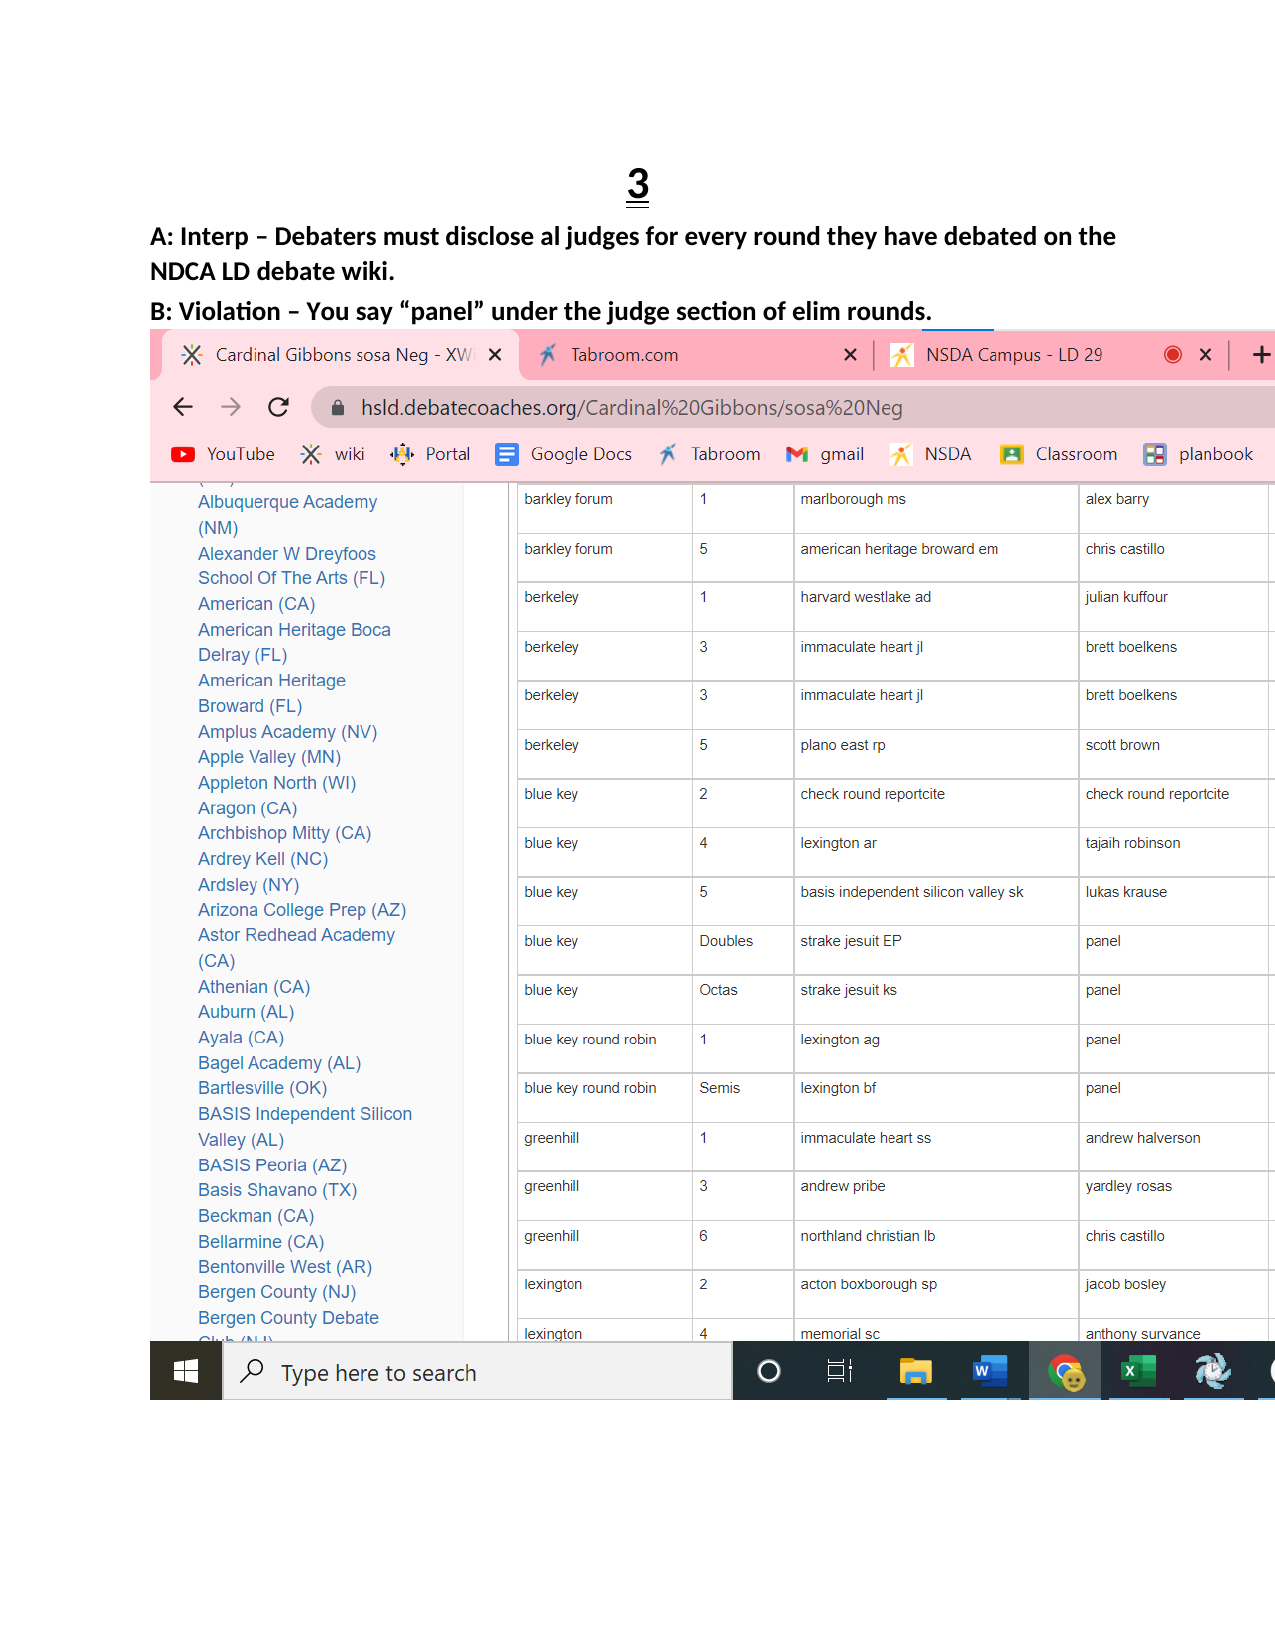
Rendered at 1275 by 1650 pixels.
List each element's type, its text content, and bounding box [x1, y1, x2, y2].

subtitle B: Violation – You say “panel” under the judge section of elim rounds. [150, 294, 1125, 327]
picture [150, 329, 1275, 1400]
subtitle A: Interp – Debaters must disclose al judges for every round they have debated on the NDCA LD debate wiki. [150, 219, 1125, 287]
subtitle 3 [150, 154, 1125, 210]
